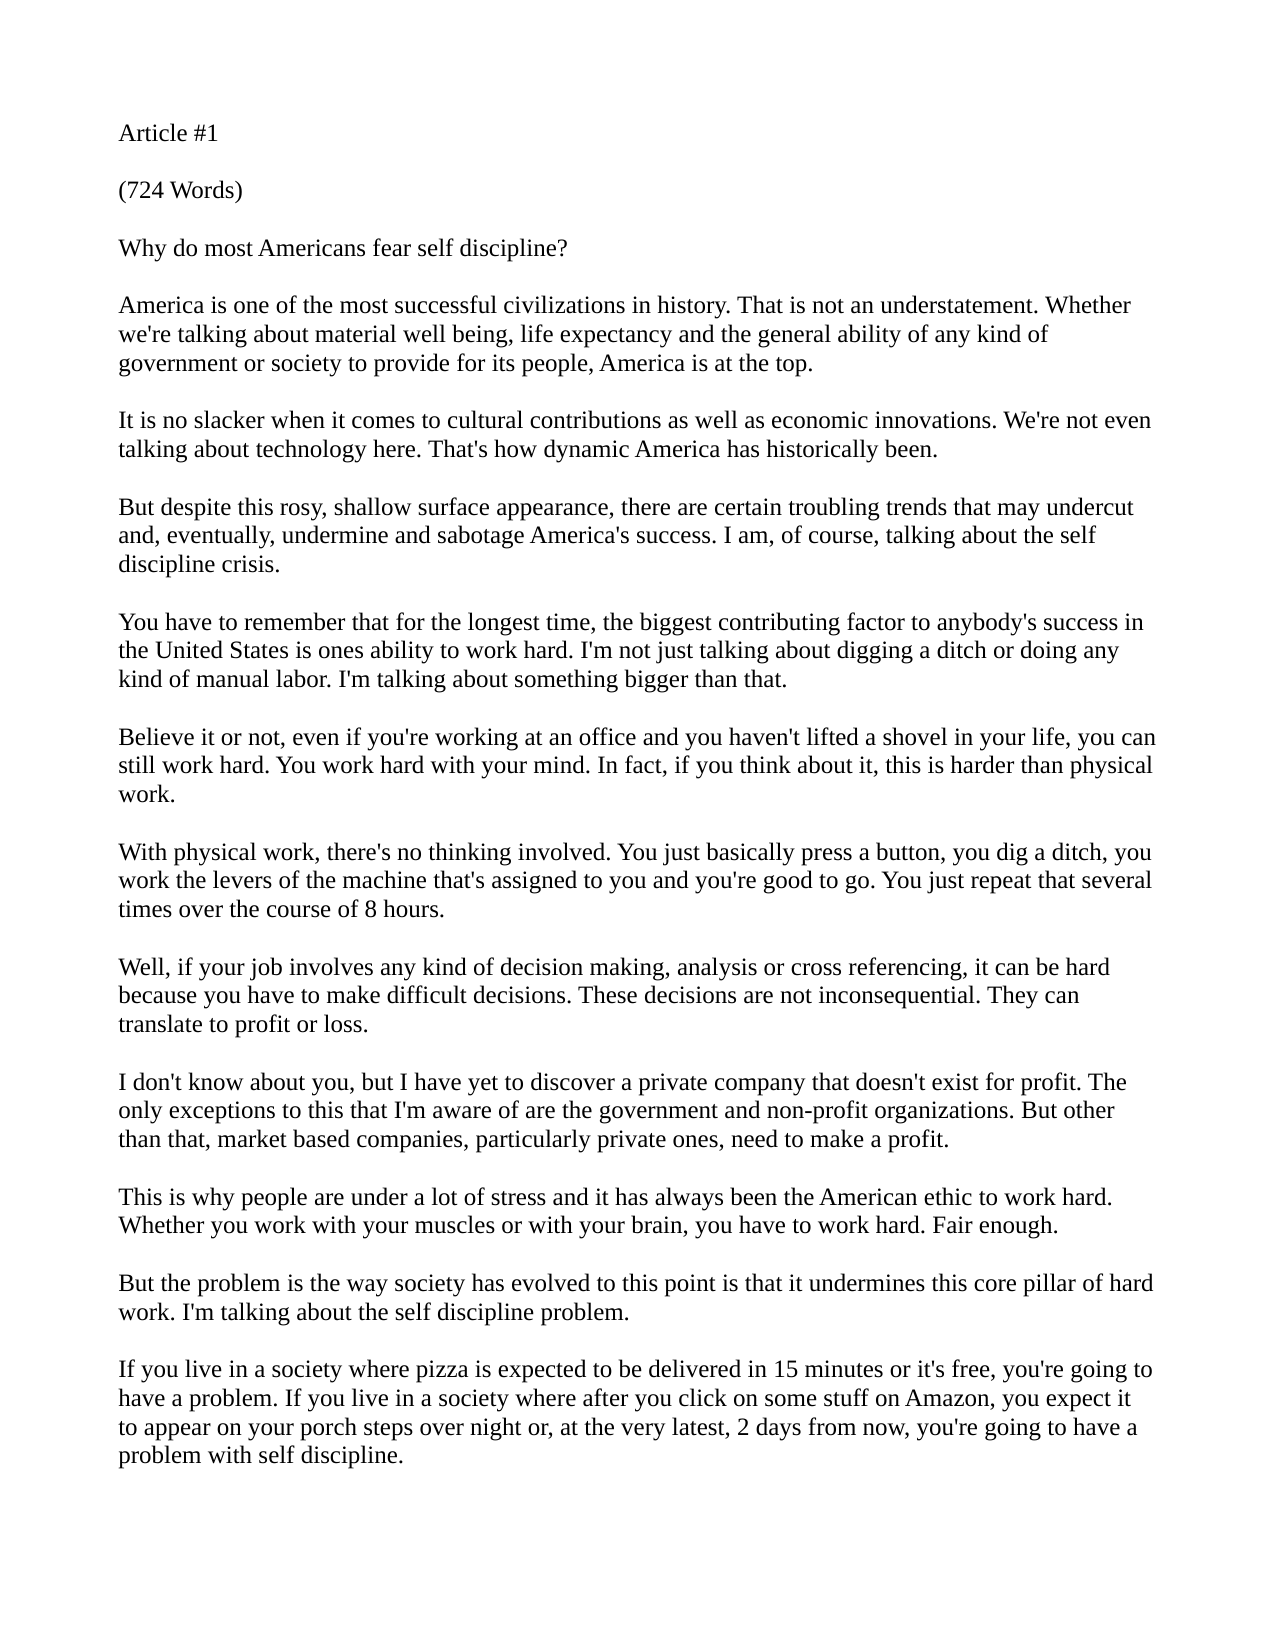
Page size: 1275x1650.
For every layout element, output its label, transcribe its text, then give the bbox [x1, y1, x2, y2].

text But the problem is the way society has evolved to this point is that it undermines this core pillar of hard work. I'm talking about the self discipline problem. [118, 1268, 1157, 1326]
text Why do most Americans fear self discipline? [118, 233, 1157, 262]
text (724 Words) [118, 176, 1157, 204]
text With physical work, there's no thinking involved. You just basically press a button, you dig a ditch, you work the levers of the machine that's assigned to you and you're good to go. You just repeat that several times over the course of 8 hours. [118, 837, 1157, 923]
text Article #1 [118, 118, 1157, 147]
text America is one of the most successful civilizations in history. That is not an understatement. Whether we're talking about material well being, life expectancy and the general ability of any kind of government or society to provide for its people, America is at the top. [118, 291, 1157, 377]
text I don't know about you, but I have yet to discover a private company that doesn't exist for profit. The only exceptions to this that I'm aware of are the government and non-profit organizations. But other than that, market based companies, particularly private ones, need to make a profit. [118, 1067, 1157, 1153]
text But despite this rosy, shallow surface appearance, there are certain troubling trends that may undercut and, eventually, undermine and sabotage America's success. I am, of course, talking about the self discipline crisis. [118, 492, 1157, 578]
text Well, if your job involves any kind of decision making, analysis or cross referencing, it can be hard because you have to make difficult decisions. These decisions are not inconsequential. They can translate to profit or loss. [118, 952, 1157, 1038]
text You have to remember that for the longest time, the biggest contributing factor to anybody's success in the United States is ones ability to work hard. I'm not just talking about digging a ditch or doing any kind of manual labor. I'm talking about something bigger than that. [118, 607, 1157, 693]
text If you live in a society where pizza is expected to be delivered in 15 minutes or it's free, you're going to have a problem. If you live in a society where after you click on some stuff on Amazon, you expect it to appear on your porch steps over night or, at the very latest, 2 days from now, you're going to have a problem with self discipline. [118, 1354, 1157, 1469]
text This is why people are under a lot of stress and it has always been the American ethic to work hard. Whether you work with your muscles or with your brain, you have to work hard. Fair enough. [118, 1182, 1157, 1239]
text Believe it or not, even if you're working at an office and you haven't lifted a shovel in your life, you can still work hard. You work hard with your mind. In fact, if you think about it, this is harder than physical work. [118, 722, 1157, 808]
text It is no slacker when it comes to cultural contributions as well as economic innovations. We're not even talking about technology here. That's how dynamic America has historically been. [118, 406, 1157, 463]
